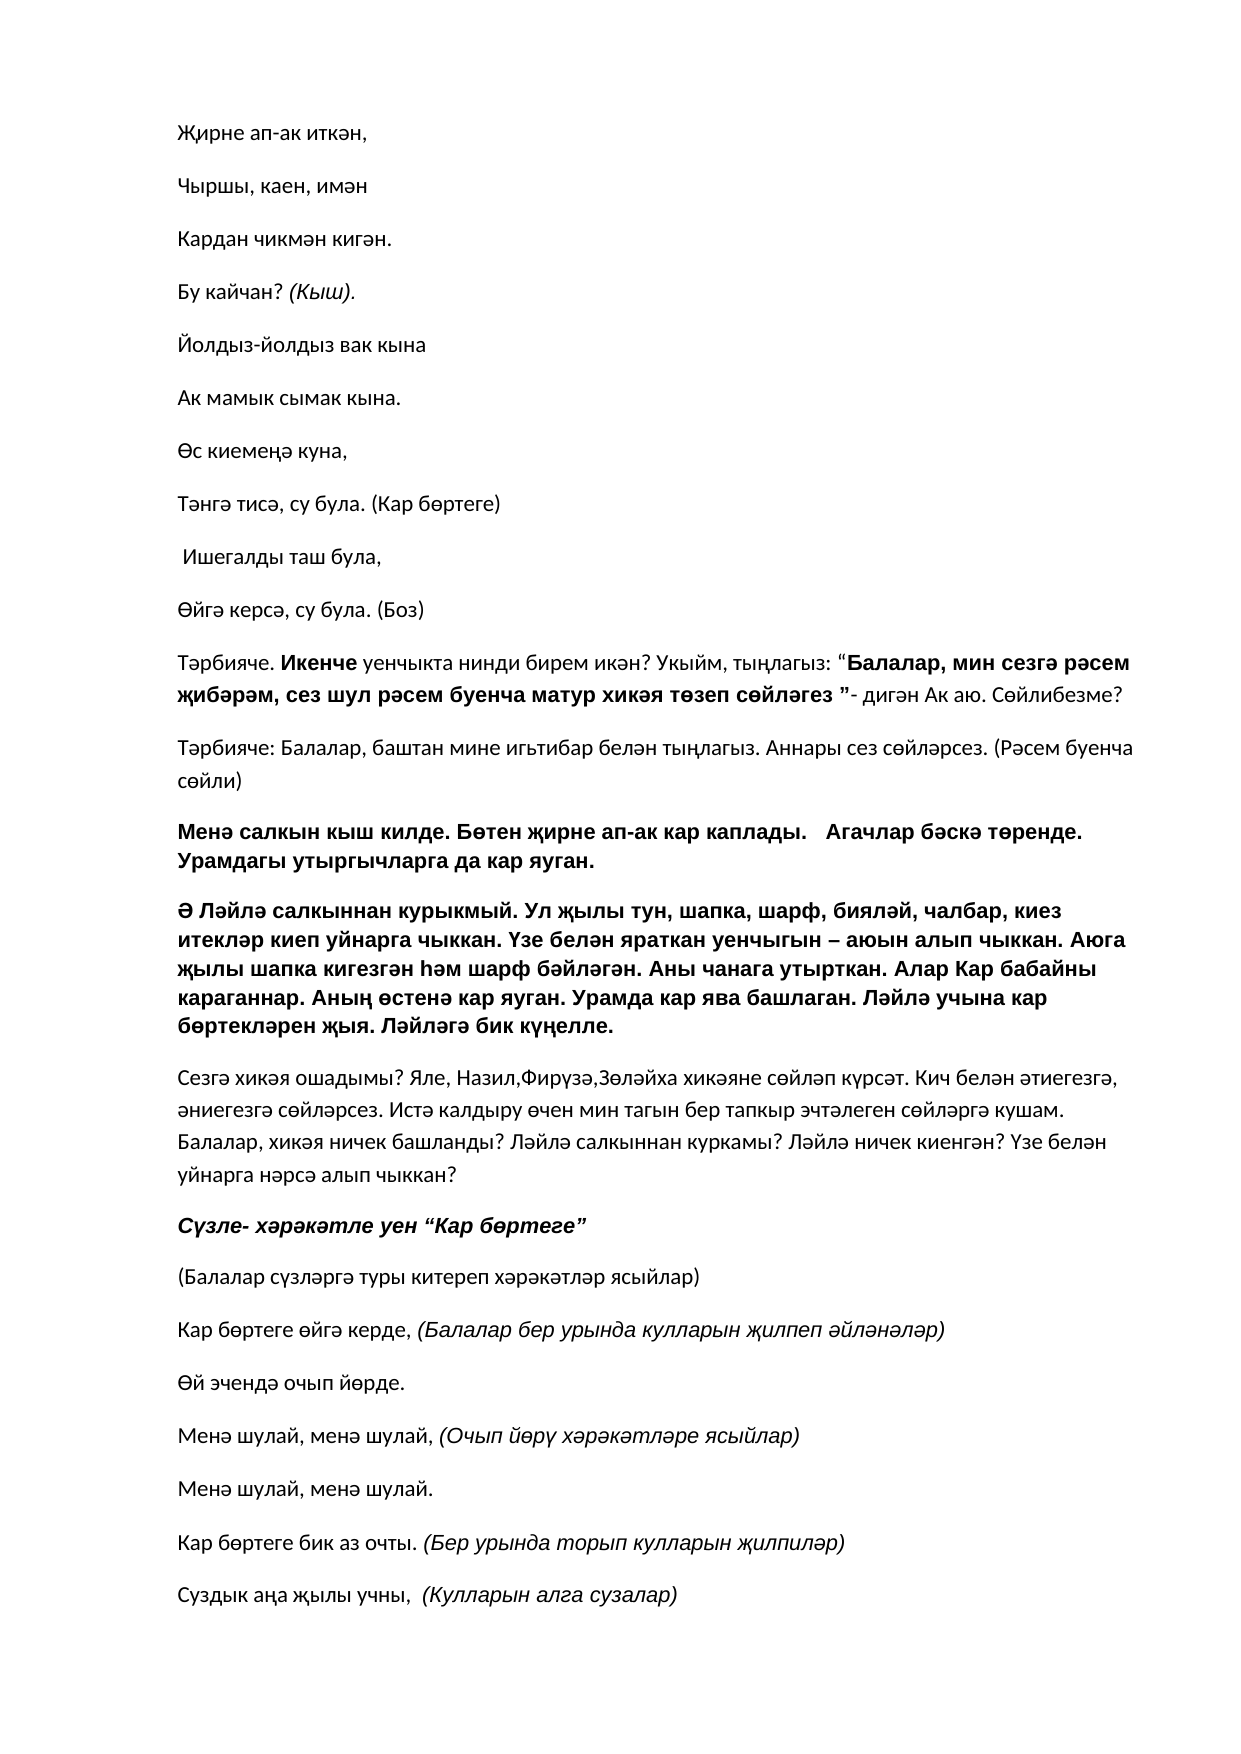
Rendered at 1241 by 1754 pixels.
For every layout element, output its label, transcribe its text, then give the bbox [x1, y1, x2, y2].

text Ак мамык сымак кына. [177, 383, 1152, 411]
text (Балалар сүзләргә туры китереп хәрәкәтләр ясыйлар) [177, 1262, 1152, 1291]
text Менә шулай, менә шулай, (Очып йөрү хәрәкәтләре ясыйлар) [177, 1422, 1152, 1449]
text Менә шулай, менә шулай. [177, 1474, 1152, 1503]
text Тәрбияче: Балалар, баштан мине игьтибар белән тыңлагыз. Аннары сез сөйләрсез. (Рәсем буенча сөйли) [177, 733, 1152, 794]
text Менә салкын кыш килде. Бөтен җирне ап-ак кар каплады. Агачлар бәскә төренде. Урамдагы утыргычларга да кар яуган. [177, 819, 1152, 873]
text Бу кайчан? (Кыш). [177, 277, 1152, 305]
text Кар бөртеге бик аз очты. (Бер урында торып кулларын җилпиләр) [177, 1528, 1152, 1556]
text Тәрбияче. Икенче уенчыкта нинди бирем икән? Укыйм, тыңлагыз: “Балалар, мин сезгә рәсем җибәрәм, сез шул рәсем буенча матур хикәя төзеп сөйләгез ”- дигән Ак аю. Сөйлибезме? [177, 648, 1152, 708]
text Кардан чикмән кигән. [177, 224, 1152, 252]
text Суздык аңа җылы учны, (Кулларын алга сузалар) [177, 1581, 1152, 1609]
text Йолдыз-йолдыз вак кына [177, 330, 1152, 358]
text Кар бөртеге өйгә керде, (Балалар бер урында кулларын җилпеп әйләнәләр) [177, 1316, 1152, 1343]
text Тәнгә тисә, су була. (Кар бөртеге) [177, 489, 1152, 517]
text Ә Ләйлә салкыннан курыкмый. Ул җылы тун, шапка, шарф, бияләй, чалбар, киез итекләр киеп уйнарга чыккан. Үзе белән яраткан уенчыгын – аюын алып чыккан. Аюга җылы шапка кигезгән һәм шарф бәйләгән. Аны чанага утырткан. Алар Кар бабайны караганнар. Аның өстенә кар яуган. Урамда кар ява башлаган. Ләйлә учына кар бөртекләрен җыя. Ләйләгә бик күңелле. [177, 897, 1152, 1038]
text Өй эчендә очып йөрде. [177, 1368, 1152, 1397]
text Ишегалды таш була, [177, 542, 1152, 570]
text Җирне ап-ак иткән, [177, 118, 1152, 146]
text Чыршы, каен, имән [177, 171, 1152, 199]
text Сүзле- хәрәкәтле уен “Кар бөртеге” [177, 1213, 1152, 1238]
text Сезгә хикәя ошадымы? Яле, Назил,Фирүзә,Зөләйха хикәяне сөйләп күрсәт. Кич белән әтиегезгә, әниегезгә сөйләрсез. Истә калдыру өчен мин тагын бер тапкыр эчтәлеген сөйләргә кушам. Балалар, хикәя ничек башланды? Ләйлә салкыннан куркамы? Ләйлә ничек киенгән? Үзе белән уйнарга нәрсә алып чыккан? [177, 1063, 1152, 1188]
text Өйгә керсә, су була. (Боз) [177, 595, 1152, 623]
text Өс киемеңә куна, [177, 436, 1152, 464]
